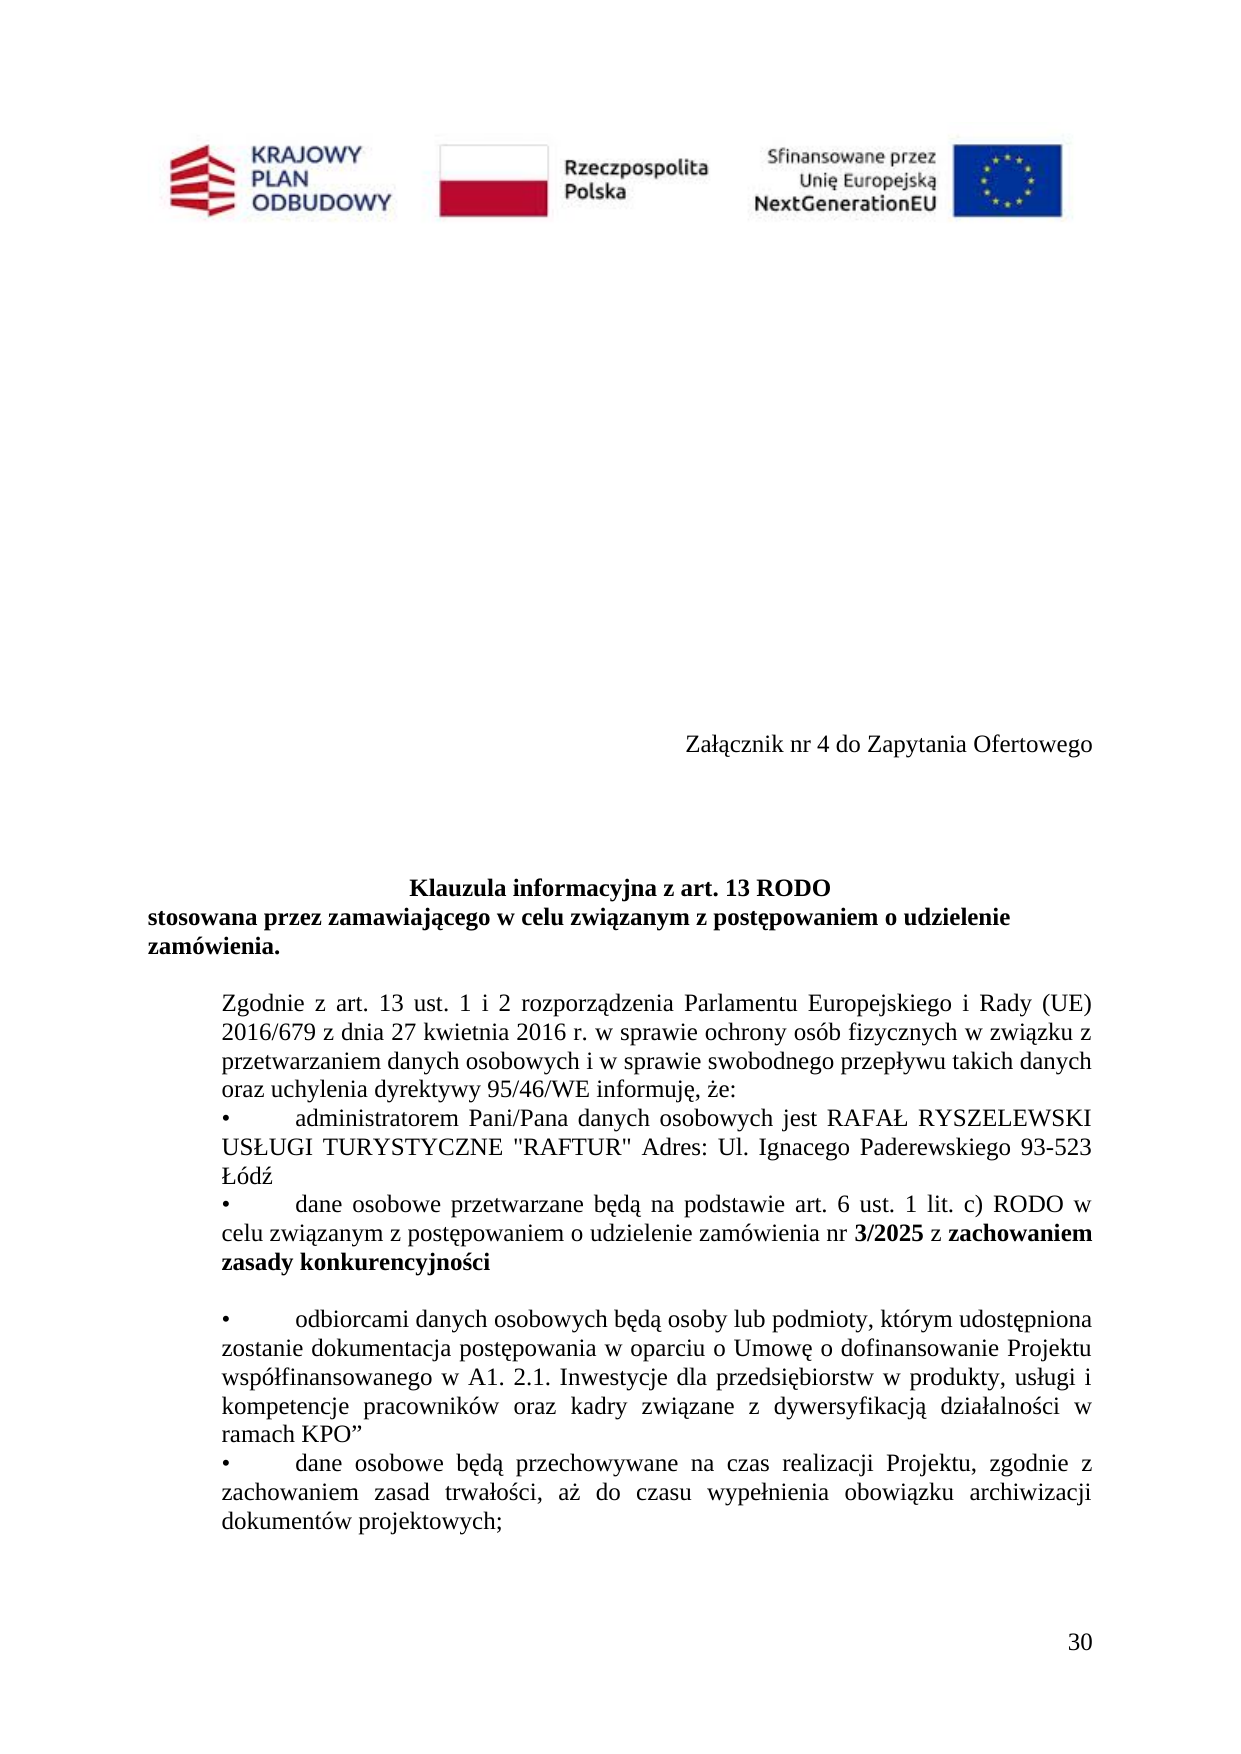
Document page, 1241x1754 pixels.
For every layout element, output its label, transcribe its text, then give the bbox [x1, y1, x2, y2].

list • dane osobowe będą przechowywane na czas realizacji Projektu, zgodnie z zachowaniem zasad trwałości, aż do czasu wypełnienia obowiązku archiwizacji dokumentów projektowych; [221, 1448, 1093, 1534]
text stosowana przez zamawiającego w celu związanym z postępowaniem o udzielenie zamówienia. [148, 902, 1093, 959]
list • administratorem Pani/Pana danych osobowych jest RAFAŁ RYSZELEWSKI USŁUGI TURYSTYCZNE "RAFTUR" Adres: Ul. Ignacego Paderewskiego 93-523 Łódź [221, 1103, 1093, 1189]
list Zgodnie z art. 13 ust. 1 i 2 rozporządzenia Parlamentu Europejskiego i Rady (UE) 2016/679 z dnia 27 kwietnia 2016 r. w sprawie ochrony osób fizycznych w związku z przetwarzaniem danych osobowych i w sprawie swobodnego przepływu takich danych oraz uchylenia dyrektywy 95/46/WE informuję, że: [221, 988, 1093, 1103]
text Klauzula informacyjna z art. 13 RODO [148, 873, 1093, 902]
text Załącznik nr 4 do Zapytania Ofertowego [148, 729, 1093, 758]
picture [147, 122, 1085, 241]
list • odbiorcami danych osobowych będą osoby lub podmioty, którym udostępniona zostanie dokumentacja postępowania w oparciu o Umowę o dofinansowanie Projektu współfinansowanego w A1. 2.1. Inwestycje dla przedsiębiorstw w produkty, usługi i kompetencje pracowników oraz kadry związane z dywersyfikacją działalności w ramach KPO” [221, 1304, 1093, 1448]
list • dane osobowe przetwarzane będą na podstawie art. 6 ust. 1 lit. c) RODO w celu związanym z postępowaniem o udzielenie zamówienia nr 3/2025 z zachowaniem zasady konkurencyjności [221, 1189, 1093, 1276]
